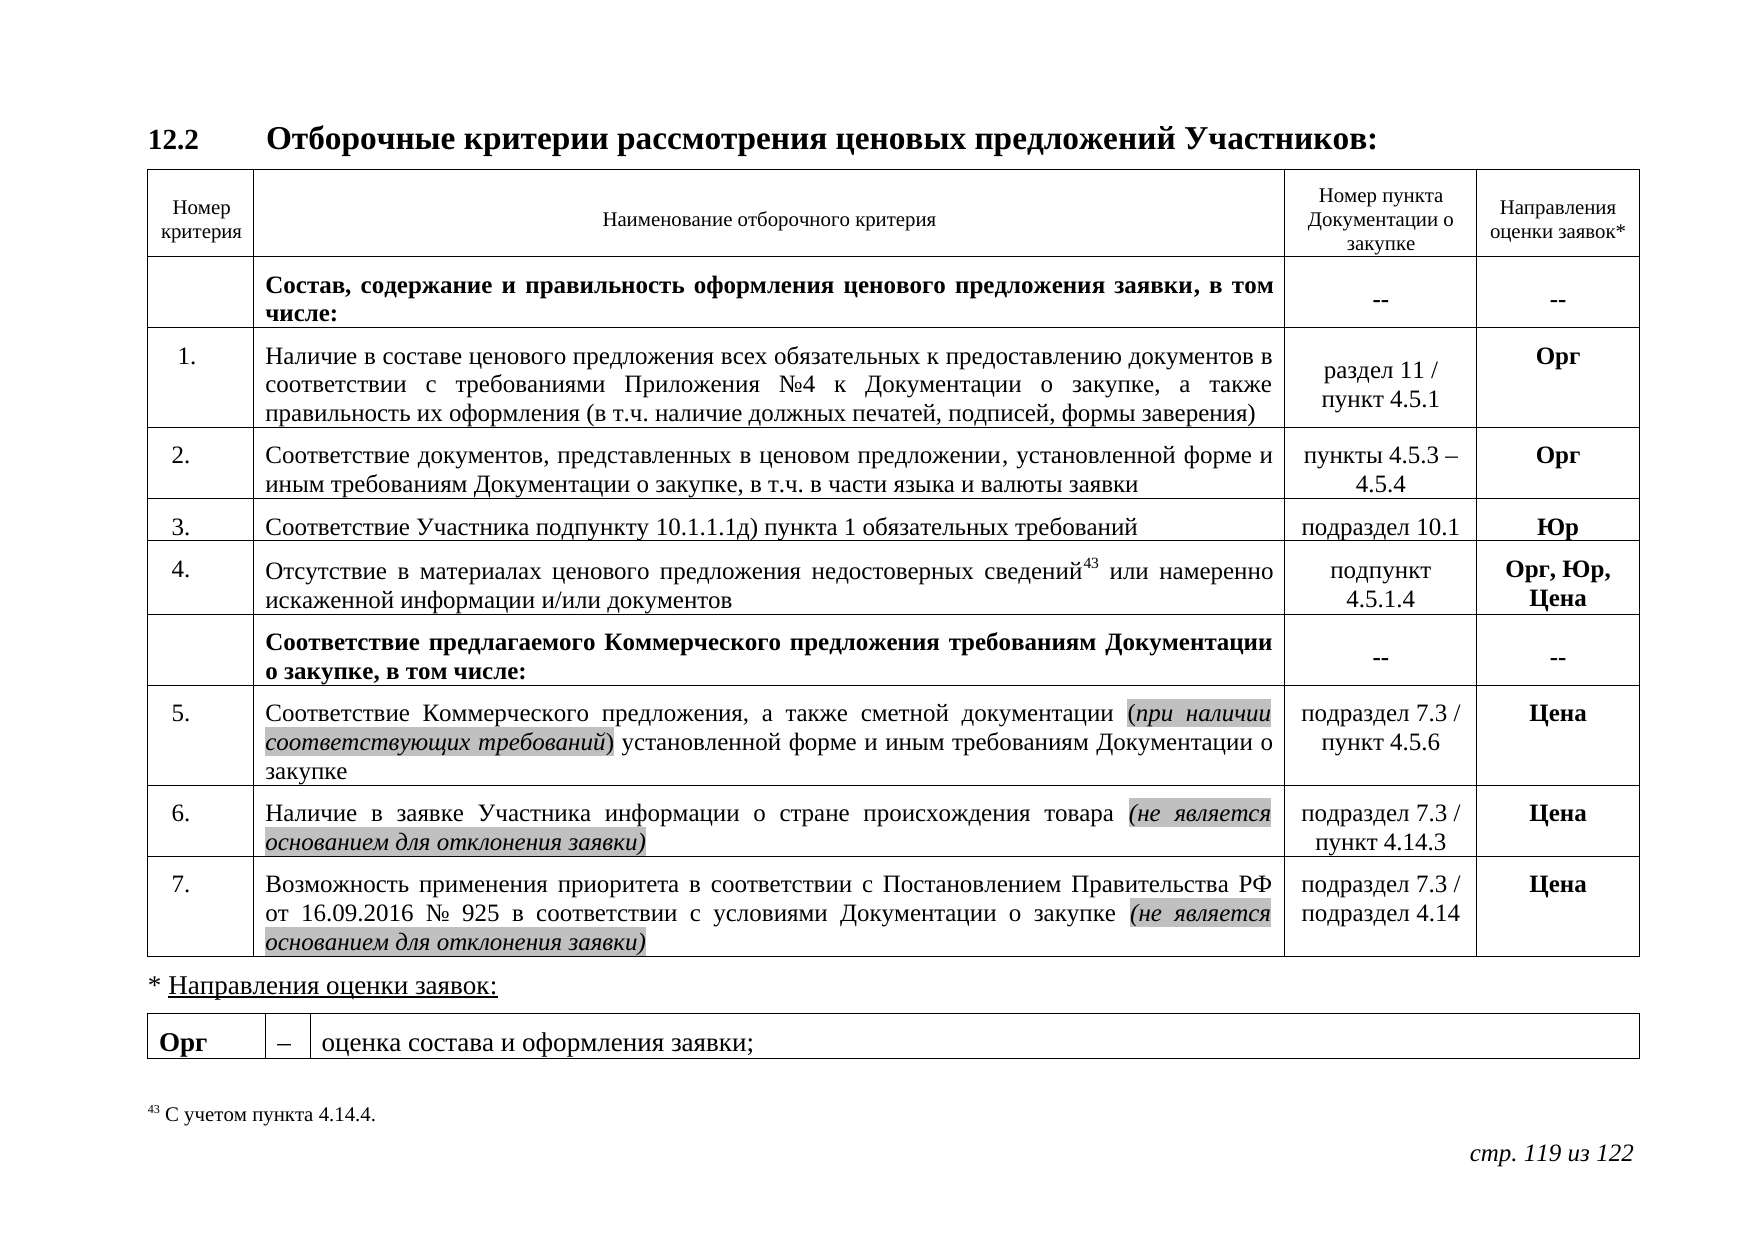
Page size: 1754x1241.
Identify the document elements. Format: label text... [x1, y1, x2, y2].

table_cell раздел 11 / пункт 4.5.1 [1285, 328, 1476, 427]
subtitle Отборочные критерии рассмотрения ценовых предложений Участников: [148, 118, 1636, 156]
table_cell [148, 499, 253, 540]
table_cell [148, 857, 253, 956]
table_cell подраздел 10.1 [1285, 499, 1476, 540]
table_cell -- [1477, 257, 1639, 327]
table_cell подраздел 7.3 / пункт 4.5.6 [1285, 686, 1476, 785]
table_cell [148, 615, 253, 685]
table_cell [148, 257, 253, 327]
table_cell Отсутствие в материалах ценового предложения недостоверных сведений или намеренно искаженной информации и/или документов [254, 541, 1284, 614]
table_cell Соответствие документов, представленных в ценовом предложении, установленной форме и иным требованиям Документации о закупке, в т.ч. в части языка и валюты заявки [254, 428, 1284, 498]
table_cell Орг [1477, 428, 1639, 498]
table_header Наименование отборочного критерия [254, 170, 1284, 256]
table_cell [148, 541, 253, 614]
table_cell [148, 428, 253, 498]
table_cell Наличие в заявке Участника информации о стране происхождения товара (не является основанием для отклонения заявки) [254, 786, 1284, 856]
table_cell Соответствие предлагаемого Коммерческого предложения требованиям Документации о закупке, в том числе: [254, 615, 1284, 685]
table_cell подраздел 7.3 / пункт 4.14.3 [1285, 786, 1476, 856]
table_cell пункты 4.5.3 – 4.5.4 [1285, 428, 1476, 498]
table_cell Цена [1477, 786, 1639, 856]
table_cell Наличие в составе ценового предложения всех обязательных к предоставлению документов в соответствии с требованиями Приложения №4 к Документации о закупке, а также правильность их оформления (в т.ч. наличие должных печатей, подписей, формы заверения) [254, 328, 1284, 427]
table_cell -- [1285, 257, 1476, 327]
table_cell Соответствие Участника подпункту д) пункта 1 обязательных требований [254, 499, 1284, 540]
table_cell Состав, содержание и правильность оформления ценового предложения заявки, в том числе: [254, 257, 1284, 327]
table_cell [148, 786, 253, 856]
table_cell [148, 328, 253, 427]
table_header оценка состава и оформления заявки; [311, 1014, 1639, 1057]
table_cell подраздел 7.3 / подраздел 4.14 [1285, 857, 1476, 956]
table_cell [148, 686, 253, 785]
table_cell Соответствие Коммерческого предложения, а также сметной документации (при наличии соответствующих требований) установленной форме и иным требованиям Документации о закупке [254, 686, 1284, 785]
table_cell Цена [1477, 857, 1639, 956]
text * Направления оценки заявок: [148, 969, 1636, 1000]
table_header Номер критерия [148, 170, 253, 256]
table_header Орг [148, 1014, 265, 1057]
table_cell -- [1477, 615, 1639, 685]
table_cell Цена [1477, 686, 1639, 785]
table_cell Орг [1477, 328, 1639, 427]
table_header Номер пункта Документации о закупке [1285, 170, 1476, 256]
table_cell подпункт 4.5.1.4 [1285, 541, 1476, 614]
table_cell -- [1285, 615, 1476, 685]
table_cell Орг, Юр, Цена [1477, 541, 1639, 614]
table_header Направления оценки заявок* [1477, 170, 1639, 256]
table_header – [266, 1014, 310, 1057]
table_cell Юр [1477, 499, 1639, 540]
table_cell Возможность применения приоритета в соответствии с Постановлением Правительства РФ от 16.09.2016 № 925 в соответствии с условиями Документации о закупке (не является основанием для отклонения заявки) [254, 857, 1284, 956]
